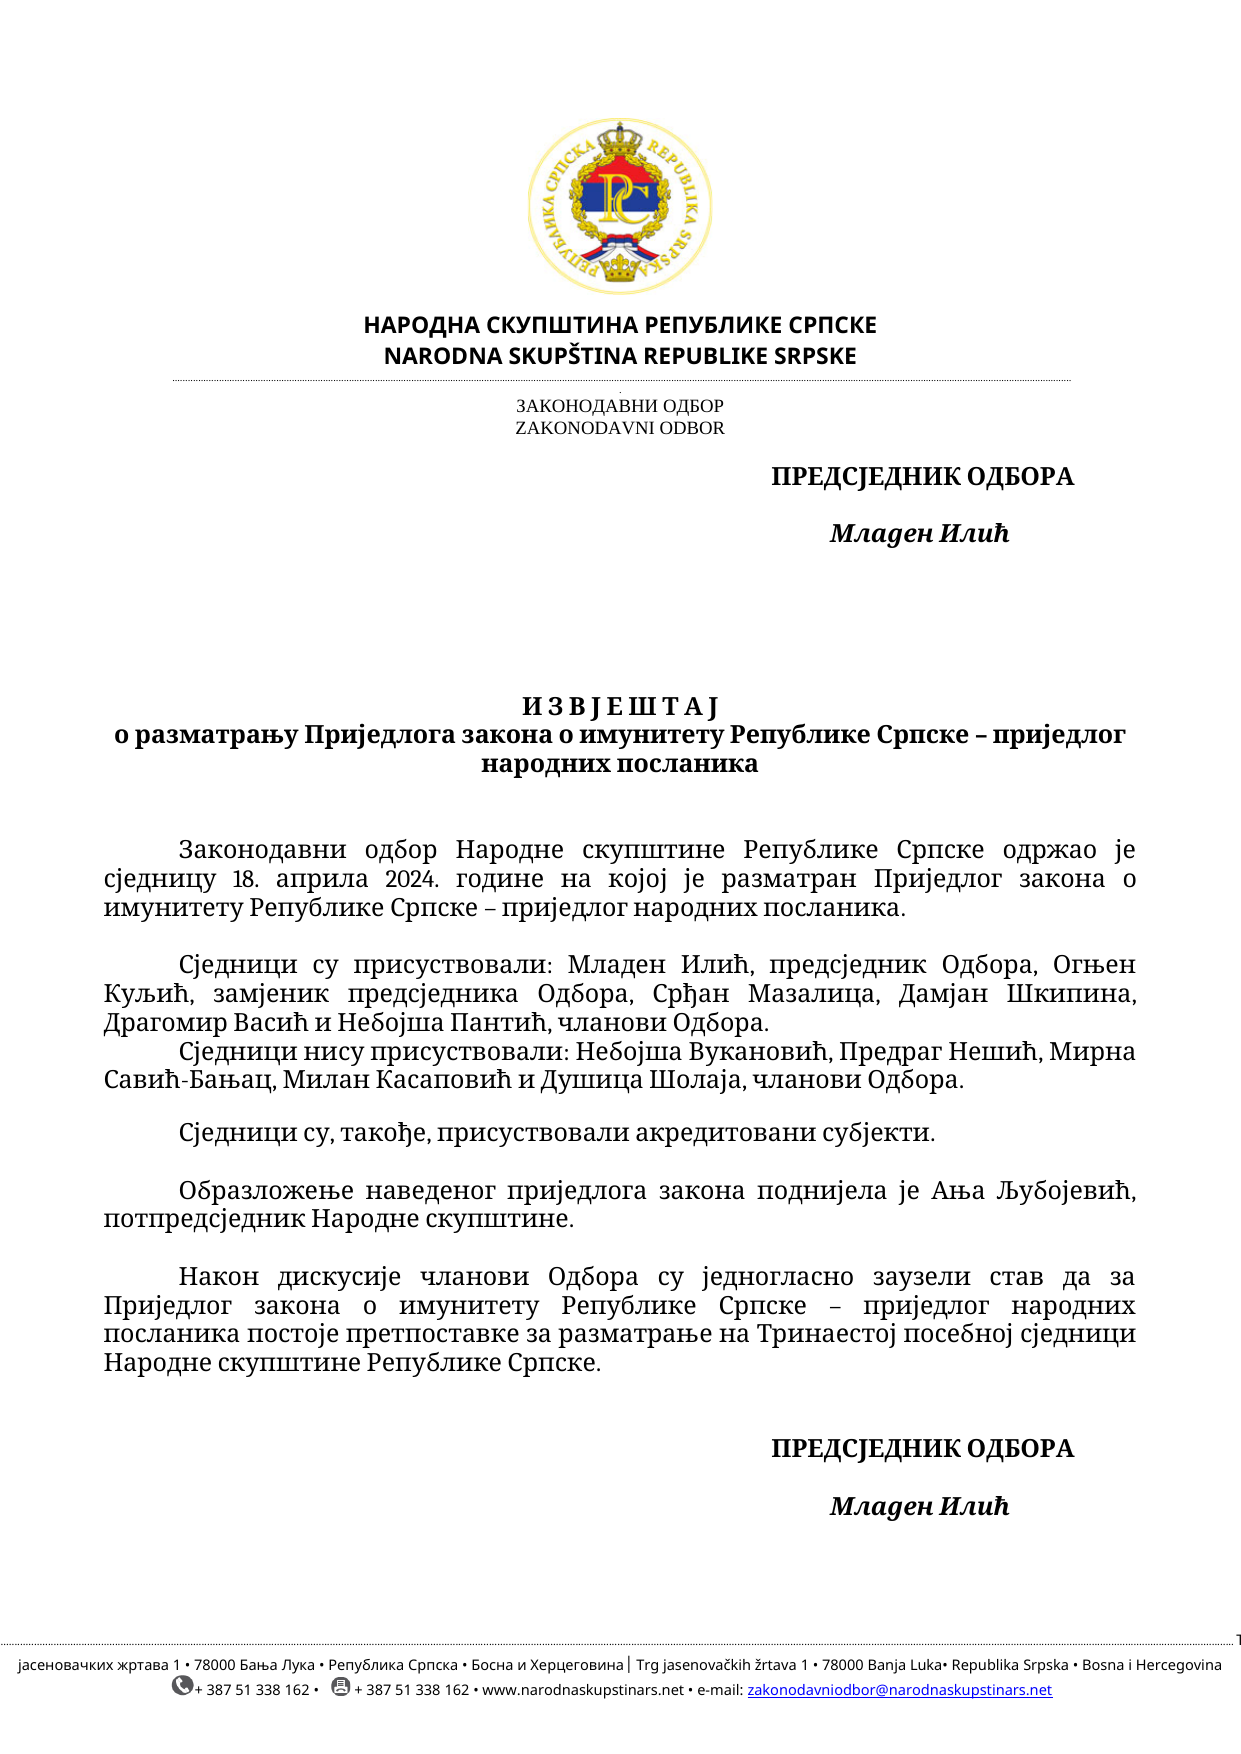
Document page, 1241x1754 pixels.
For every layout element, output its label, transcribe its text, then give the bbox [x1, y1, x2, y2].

text о разматрању Приједлога закона о имунитету Републике Српске – приједлог народних посланика [103, 721, 1137, 779]
text ПРЕДСЈЕДНИК ОДБОРА [103, 462, 1137, 491]
text Сједници су присуствовали: Младен Илић, предсједник Одбора, Огњен Куљић, замјеник предсједника Одбора, Срђан Мазалица, Дамјан Шкипина, Драгомир Васић и Небојша Пантић, чланови Одбора. [103, 951, 1137, 1037]
text Младен Илић [103, 520, 1137, 549]
text И З В Ј Е Ш Т А Ј [103, 692, 1137, 721]
text Сједници су, такође, присуствовали акредитовани субјекти. [103, 1119, 1137, 1148]
text ПРЕДСЈЕДНИК ОДБОРА [103, 1435, 1137, 1464]
text Након дискусије чланови Одбора су једногласно заузели став да за Приједлог закона о имунитету Републике Српске – приједлог народних посланика постоје претпоставке за разматрање на Тринаестој посебној сједници Народне скупштине Републике Српске. [103, 1263, 1137, 1378]
text Законодавни одбор Народне скупштине Републике Српске одржао је сједницу 18. априла 2024. године на којој је разматран Приједлог закона о имунитету Републике Српске – приједлог народних посланика. [103, 836, 1137, 922]
text Сједници нису присуствовали: Небојша Вукановић, Предраг Нешић, Мирна Савић-Бањац, Милан Касаповић и Душица Шолаја, чланови Одбора. [103, 1037, 1137, 1095]
text Образложење наведеног приједлога закона поднијела је Ања Љубојевић, потпредсједник Народне скупштине. [103, 1177, 1137, 1234]
text Младен Илић [103, 1493, 1137, 1522]
